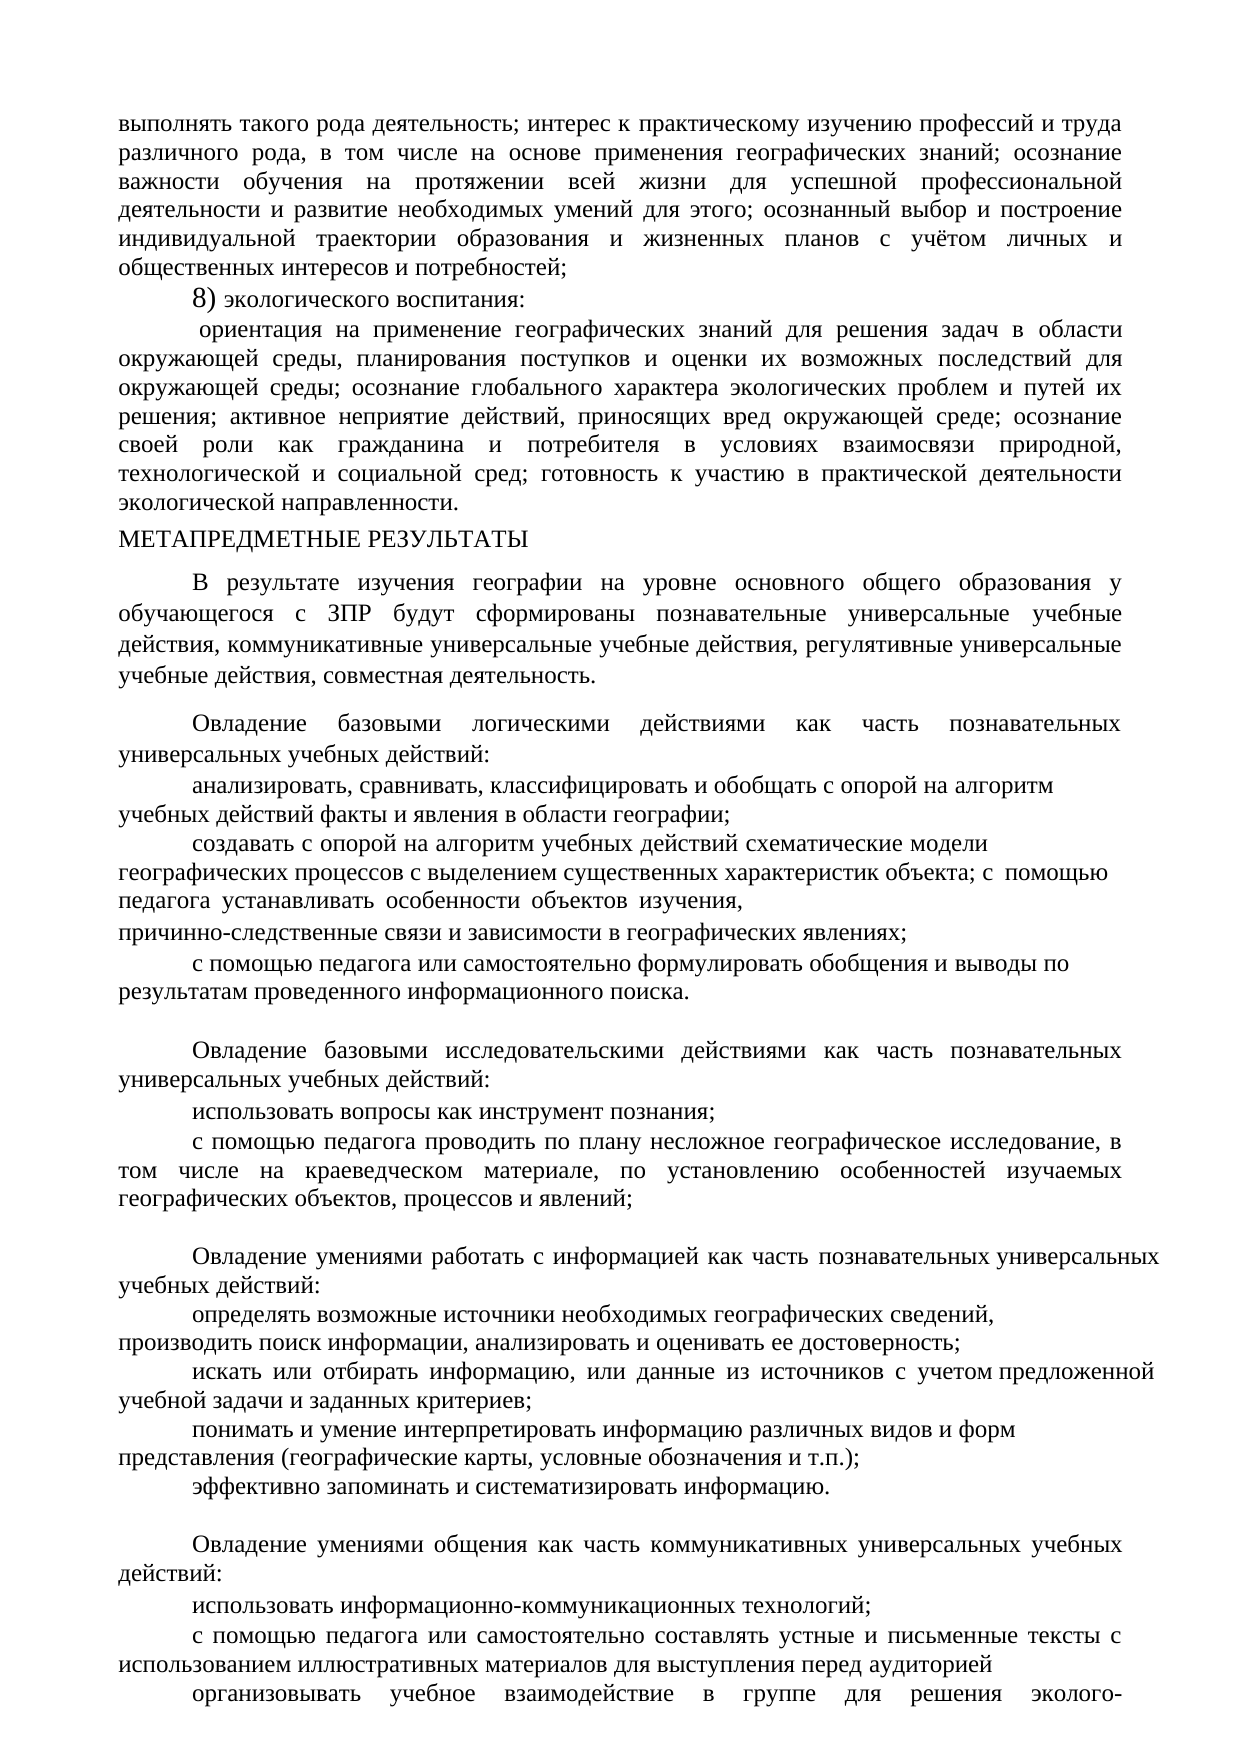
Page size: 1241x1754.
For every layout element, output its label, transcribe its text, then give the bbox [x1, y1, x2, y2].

text использовать информационно-коммуникационных технологий; [192, 1587, 1165, 1620]
text причинно-следственные связи и зависимости в географических явлениях; [118, 914, 1165, 948]
text МЕТАПРЕДМЕТНЫЕ РЕЗУЛЬТАТЫ [118, 524, 1165, 552]
text использовать вопросы как инструмент познания; [192, 1092, 1165, 1126]
list экологического воспитания: [192, 281, 1165, 314]
text Овладение умениями общения как часть коммуникативных универсальных учебных действий: [118, 1529, 1122, 1587]
text ориентация на применение географических знаний для решения задач в области окружающей среды, планирования поступков и оценки их возможных последствий для окружающей среды; осознание глобального характера экологических проблем и путей их решения; активное неприятие действий, приносящих вред окружающей среде; осознание своей роли как гражданина и потребителя в условиях взаимосвязи природной, технологической и социальной сред; готовность к участию в практической деятельности экологической направленности. [118, 314, 1122, 516]
text Овладение базовыми логическими действиями как часть познавательных универсальных учебных действий: [118, 708, 1122, 768]
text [118, 108, 1122, 281]
text анализировать, сравнивать, классифицировать и обобщать с опорой на алгоритм учебных действий факты и явления в области географии; [118, 770, 1122, 828]
text определять возможные источники необходимых географических сведений, производить поиск информации, анализировать и оценивать ее достоверность; [118, 1299, 1122, 1356]
text искать или отбирать информацию, или данные из источников с учетом предложенной учебной задачи и заданных критериев; [118, 1356, 1165, 1414]
text с помощью педагога или самостоятельно составлять устные и письменные тексты с использованием иллюстративных материалов для выступления перед аудиторией [118, 1620, 1122, 1678]
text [118, 1678, 1123, 1707]
text понимать и умение интерпретировать информацию различных видов и форм представления (географические карты, условные обозначения и т.п.); [118, 1414, 1122, 1471]
text Овладение базовыми исследовательскими действиями как часть познавательных универсальных учебных действий: [118, 1035, 1122, 1092]
text В результате изучения географии на уровне основного общего образования у обучающегося с ЗПР будут сформированы познавательные универсальные учебные действия, коммуникативные универсальные учебные действия, регулятивные универсальные учебные действия, совместная деятельность. [118, 567, 1122, 689]
text эффективно запоминать и систематизировать информацию. [192, 1471, 1165, 1500]
text создавать с опорой на алгоритм учебных действий схематические модели географических процессов с выделением существенных характеристик объекта; с помощью педагога устанавливать особенности объектов изучения, [118, 828, 1122, 914]
text Овладение умениями работать с информацией как часть познавательных универсальных учебных действий: [118, 1241, 1165, 1299]
text с помощью педагога проводить по плану несложное географическое исследование, в том числе на краеведческом материале, по установлению особенностей изучаемых географических объектов, процессов и явлений; [118, 1126, 1122, 1212]
text с помощью педагога или самостоятельно формулировать обобщения и выводы по результатам проведенного информационного поиска. [118, 948, 1122, 1005]
